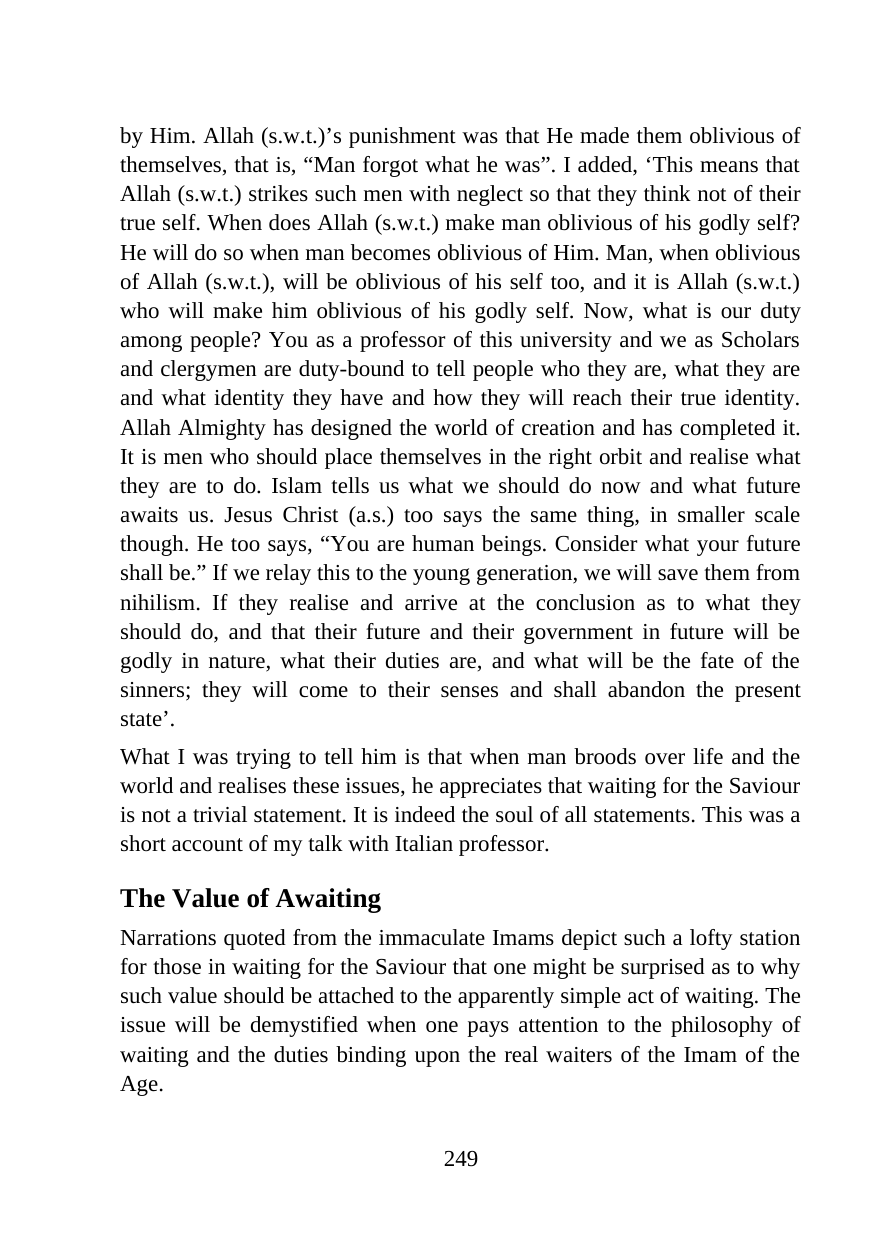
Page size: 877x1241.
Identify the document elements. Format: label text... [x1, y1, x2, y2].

text Narrations quoted from the immaculate Imams depict such a lofty station for those in waiting for the Saviour that one might be surprised as to why such value should be attached to the apparently simple act of waiting. The issue will be demystified when one pays attention to the philosophy of waiting and the duties binding upon the real waiters of the Imam of the Age. [120, 922, 802, 1097]
subtitle The Value of Awaiting [120, 882, 802, 914]
text What I was trying to tell him is that when man broods over life and the world and realises these issues, he appreciates that waiting for the Saviour is not a trivial statement. It is indeed the soul of all statements. This was a short account of my talk with Italian professor. [120, 741, 802, 857]
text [120, 120, 802, 732]
